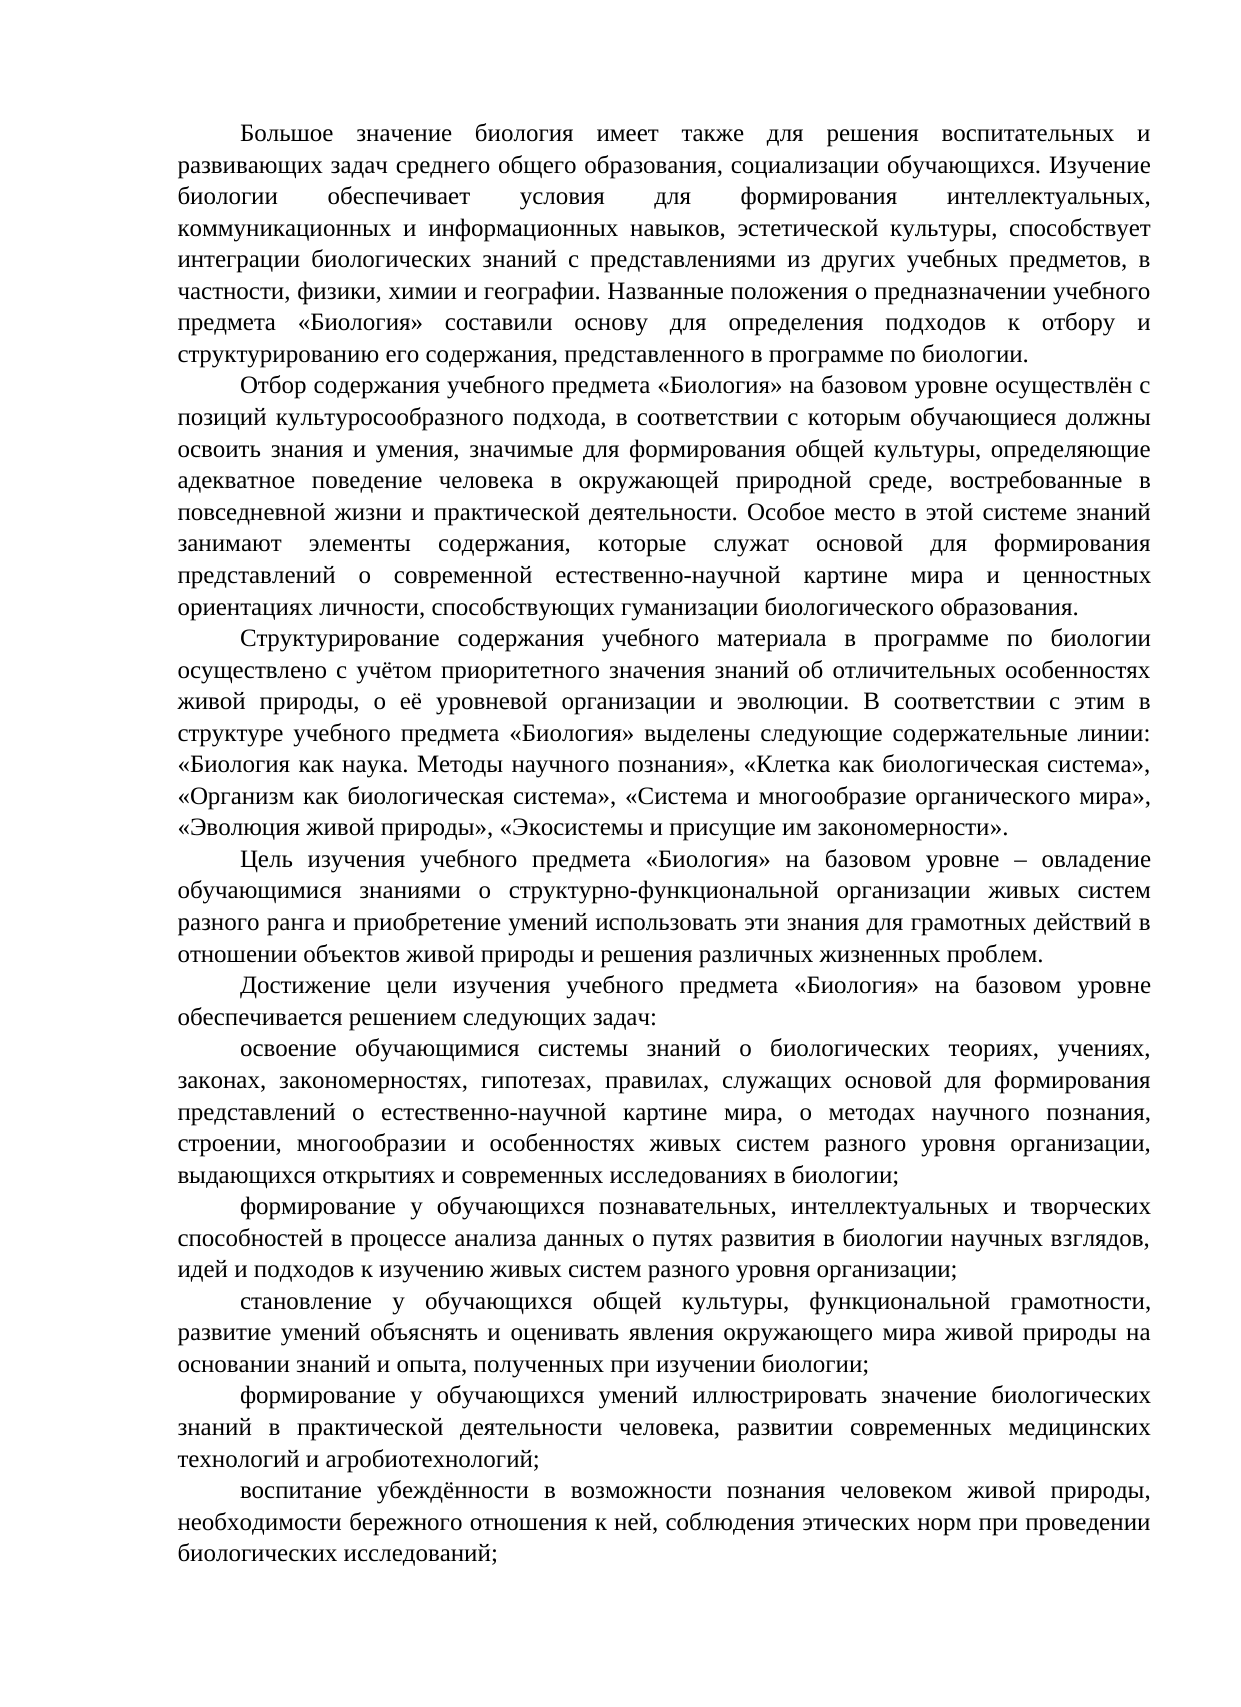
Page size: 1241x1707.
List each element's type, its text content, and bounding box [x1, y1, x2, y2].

text формирование у обучающихся познавательных, интеллектуальных и творческих способностей в процессе анализа данных о путях развития в биологии научных взглядов, идей и подходов к изучению живых систем разного уровня организации; [177, 1191, 1152, 1283]
text Достижение цели изучения учебного предмета «Биология» на базовом уровне обеспечивается решением следующих задач: [177, 970, 1152, 1031]
text освоение обучающимися системы знаний о биологических теориях, учениях, законах, закономерностях, гипотезах, правилах, служащих основой для формирования представлений о естественно-научной картине мира, о методах научного познания, строении, многообразии и особенностях живых систем разного уровня организации, выдающихся открытиях и современных исследованиях в биологии; [177, 1033, 1152, 1188]
text формирование у обучающихся умений иллюстрировать значение биологических знаний в практической деятельности человека, развитии современных медицинских технологий и агробиотехнологий; [177, 1381, 1152, 1472]
text Цель изучения учебного предмета «Биология» на базовом уровне – овладение обучающимися знаниями о структурно-функциональной организации живых систем разного ранга и приобретение умений использовать эти знания для грамотных действий в отношении объектов живой природы и решения различных жизненных проблем. [177, 844, 1152, 967]
text Отбор содержания учебного предмета «Биология» на базовом уровне осуществлён с позиций культуросообразного подхода, в соответствии с которым обучающиеся должны освоить знания и умения, значимые для формирования общей культуры, определяющие адекватное поведение человека в окружающей природной среде, востребованные в повседневной жизни и практической деятельности. Особое место в этой системе знаний занимают элементы содержания, которые служат основой для формирования представлений о современной естественно-научной картине мира и ценностных ориентациях личности, способствующих гуманизации биологического образования. [177, 371, 1152, 620]
text Структурирование содержания учебного материала в программе по биологии осуществлено с учётом приоритетного значения знаний об отличительных особенностях живой природы, о её уровневой организации и эволюции. В соответствии с этим в структуре учебного предмета «Биология» выделены следующие содержательные линии: «Биология как наука. Методы научного познания», «Клетка как биологическая система», «Организм как биологическая система», «Система и многообразие органического мира», «Эволюция живой природы», «Экосистемы и присущие им закономерности». [177, 623, 1152, 841]
text воспитание убеждённости в возможности познания человеком живой природы, необходимости бережного отношения к ней, соблюдения этических норм при проведении биологических исследований; [177, 1475, 1152, 1567]
text становление у обучающихся общей культуры, функциональной грамотности, развитие умений объяснять и оценивать явления окружающего мира живой природы на основании знаний и опыта, полученных при изучении биологии; [177, 1286, 1152, 1378]
text Большое значение биология имеет также для решения воспитательных и развивающих задач среднего общего образования, социализации обучающихся. Изучение биологии обеспечивает условия для формирования интеллектуальных, коммуникационных и информационных навыков, эстетической культуры, способствует интеграции биологических знаний с представлениями из других учебных предметов, в частности, физики, химии и географии. Названные положения о предназначении учебного предмета «Биология» составили основу для определения подходов к отбору и структурированию его содержания, представленного в программе по биологии. [177, 118, 1152, 368]
